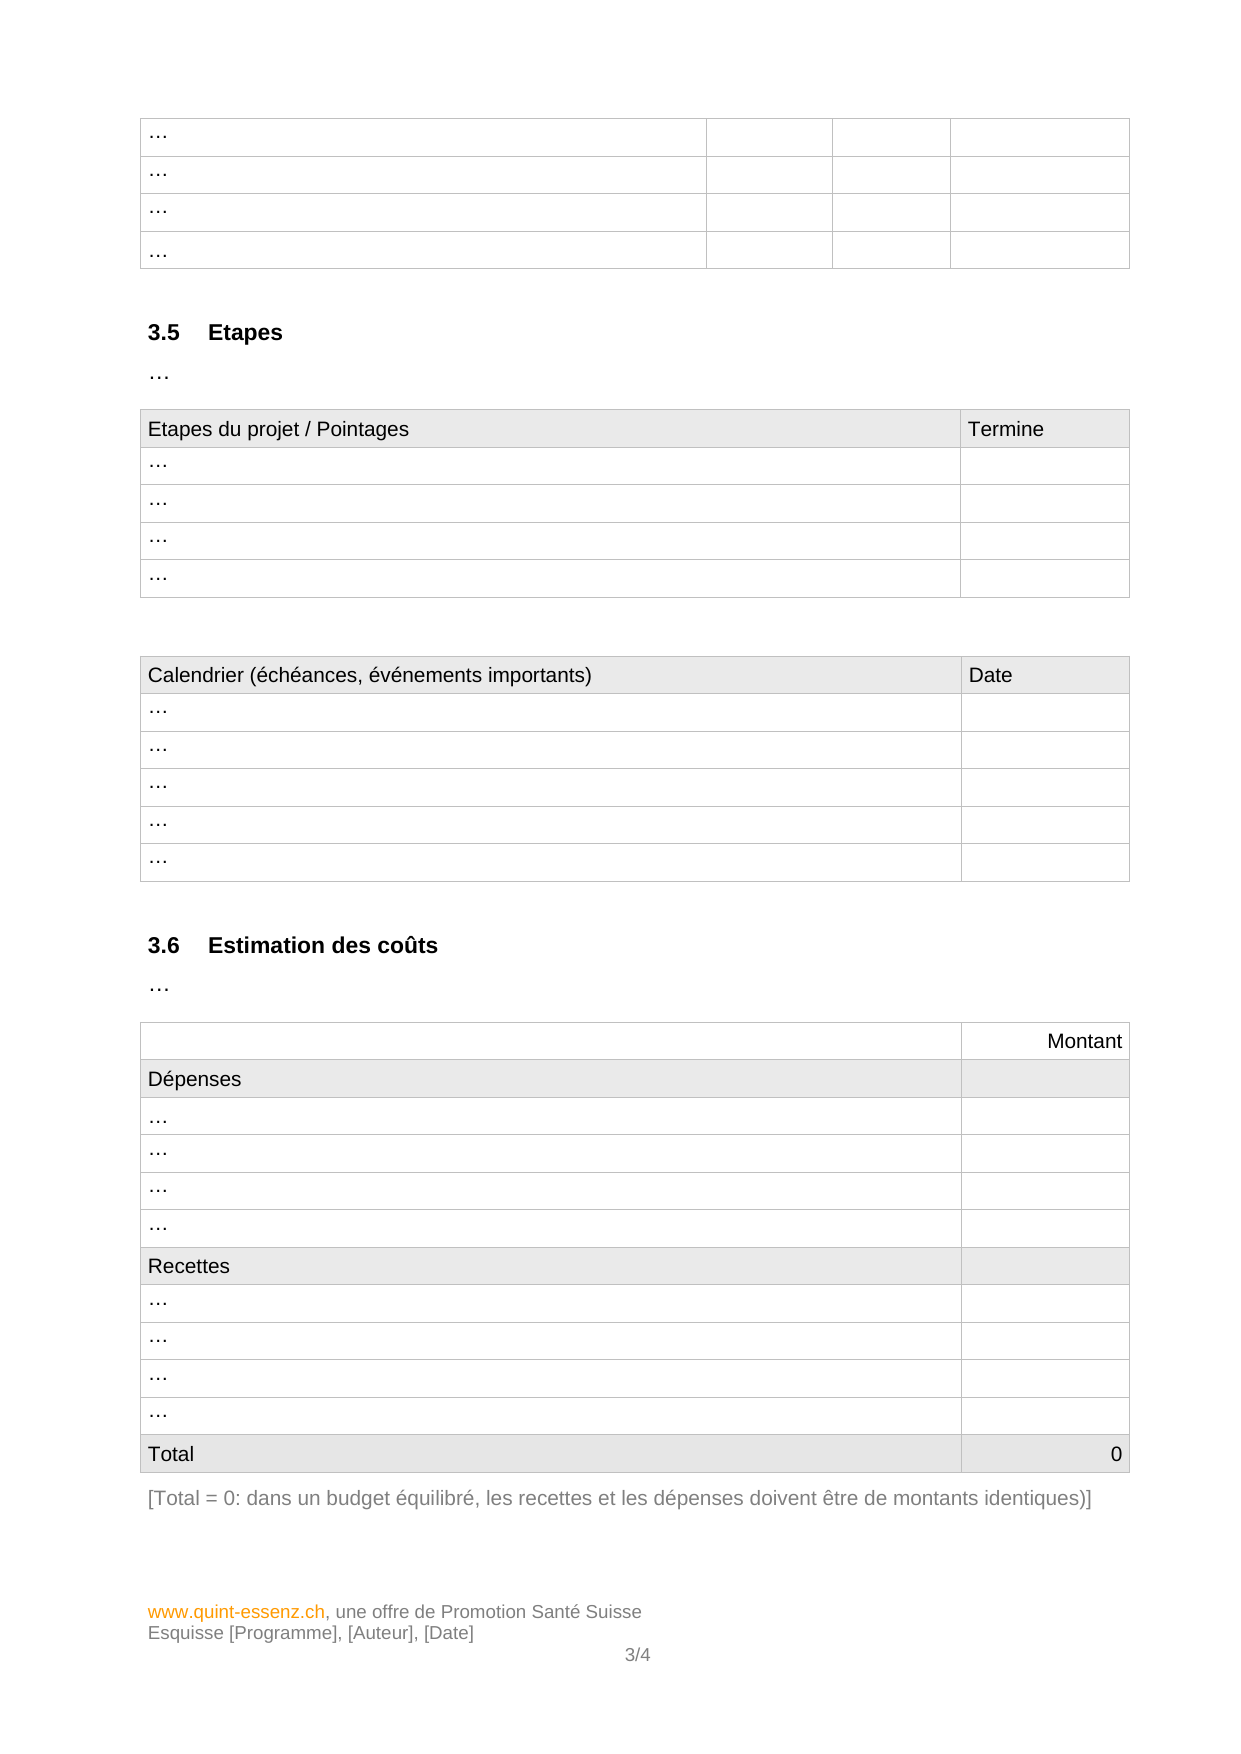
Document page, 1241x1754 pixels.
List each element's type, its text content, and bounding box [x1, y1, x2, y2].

table_cell Dépenses [141, 1060, 961, 1097]
table_cell … [141, 1398, 961, 1434]
table_cell [962, 1135, 1129, 1172]
table_cell [707, 232, 832, 268]
table_cell [962, 1098, 1129, 1134]
table_header Etapes du projet / Pointages [141, 410, 960, 447]
table_cell … [141, 560, 960, 597]
table_cell [707, 157, 832, 193]
table_cell [833, 157, 950, 193]
table_cell [951, 194, 1129, 231]
table_cell … [141, 1323, 961, 1359]
table_header Termine [961, 410, 1129, 447]
subtitle Etapes [148, 319, 1122, 346]
subtitle Estimation des coûts [148, 932, 1122, 958]
table_header [141, 1023, 961, 1059]
text … [148, 970, 1122, 997]
table_cell [833, 119, 950, 156]
table_cell [961, 485, 1129, 522]
table_cell [951, 119, 1129, 156]
table_cell … [141, 769, 961, 806]
table_cell [961, 448, 1129, 484]
table_cell Total [141, 1435, 961, 1472]
text … [148, 358, 1122, 384]
table_cell … [141, 119, 706, 156]
table_header Montant [962, 1023, 1129, 1059]
table_cell [962, 807, 1129, 843]
table_cell … [141, 1173, 961, 1209]
table_cell … [141, 194, 706, 231]
table_cell … [141, 485, 960, 522]
table_cell … [141, 1210, 961, 1247]
table_cell [833, 232, 950, 268]
table_cell … [141, 523, 960, 559]
table_cell [707, 194, 832, 231]
table_header Calendrier (échéances, événements importants) [141, 657, 961, 693]
table_cell [962, 1285, 1129, 1322]
table_cell … [141, 844, 961, 881]
table_cell [962, 1060, 1129, 1097]
table_cell [962, 769, 1129, 806]
table_cell … [141, 1098, 961, 1134]
table_cell [707, 119, 832, 156]
table_cell 0 [962, 1435, 1129, 1472]
table_cell [962, 694, 1129, 731]
table_cell [833, 194, 950, 231]
table_cell Recettes [141, 1248, 961, 1284]
table_cell [962, 1398, 1129, 1434]
table_cell [962, 1323, 1129, 1359]
table_cell … [141, 1360, 961, 1397]
table_cell … [141, 1135, 961, 1172]
table_cell … [141, 1285, 961, 1322]
table_cell [962, 844, 1129, 881]
table_cell … [141, 232, 706, 268]
table_cell [962, 1248, 1129, 1284]
table_header Date [962, 657, 1129, 693]
table_cell [951, 157, 1129, 193]
table_cell [962, 1210, 1129, 1247]
text [Total = 0: dans un budget équilibré, les recettes et les dépenses doivent être de montants identiques)] [148, 1485, 1122, 1509]
table_cell [961, 560, 1129, 597]
table_cell … [141, 448, 960, 484]
table_cell … [141, 732, 961, 768]
table_cell [961, 523, 1129, 559]
table_cell [951, 232, 1129, 268]
table_cell … [141, 694, 961, 731]
table_cell … [141, 807, 961, 843]
table_cell [962, 732, 1129, 768]
table_cell [962, 1173, 1129, 1209]
table_cell [962, 1360, 1129, 1397]
table_cell … [141, 157, 706, 193]
